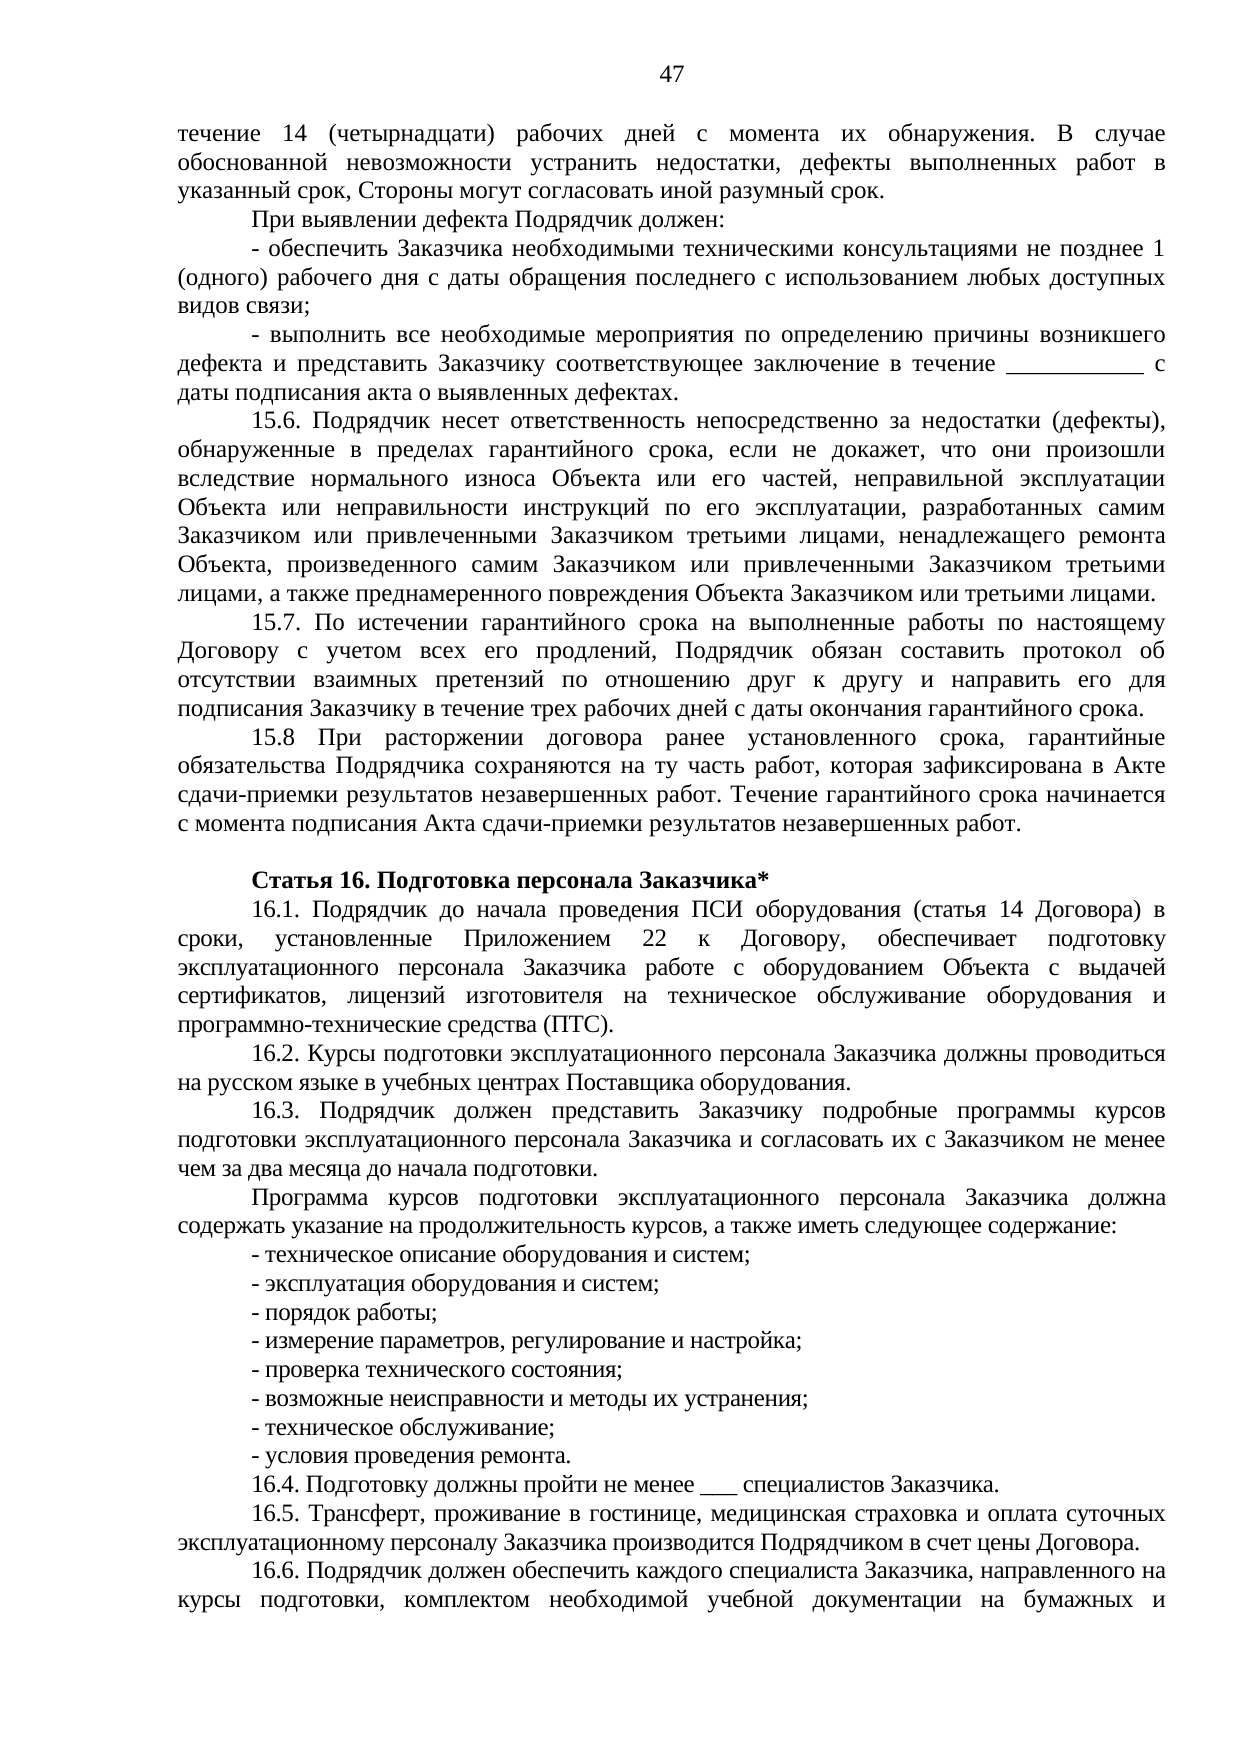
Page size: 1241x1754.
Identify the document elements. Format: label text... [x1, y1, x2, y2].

text - измерение параметров, регулирование и настройка; [177, 1326, 1166, 1354]
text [177, 118, 1166, 204]
text - эксплуатация оборудования и систем; [177, 1268, 1166, 1297]
text 15.7. По истечении гарантийного срока на выполненные работы по настоящему Договору с учетом всех его продлений, Подрядчик обязан составить протокол об отсутствии взаимных претензий по отношению друг к другу и направить его для подписания Заказчику в течение трех рабочих дней с даты окончания гарантийного срока. [177, 607, 1166, 722]
list Статья 16. Подготовка персонала Заказчика* [177, 866, 1166, 894]
text - возможные неисправности и методы их устранения; [177, 1383, 1166, 1412]
text 15.8 При расторжении договора ранее установленного срока, гарантийные обязательства Подрядчика сохраняются на ту часть работ, которая зафиксирована в Акте сдачи-приемки результатов незавершенных работ. Течение гарантийного срока начинается с момента подписания Акта сдачи-приемки результатов незавершенных работ. [177, 722, 1166, 837]
text - порядок работы; [177, 1297, 1166, 1326]
text 16.2. Курсы подготовки эксплуатационного персонала Заказчика должны проводиться на русском языке в учебных центрах Поставщика оборудования. [177, 1038, 1166, 1096]
text - условия проведения ремонта. [177, 1441, 1166, 1469]
text При выявлении дефекта Подрядчик должен: [177, 204, 1166, 233]
text Программа курсов подготовки эксплуатационного персонала Заказчика должна содержать указание на продолжительность курсов, а также иметь следующее содержание: [177, 1182, 1166, 1239]
text - проверка технического состояния; [177, 1354, 1166, 1383]
text 16.5. Трансферт, проживание в гостинице, медицинская страховка и оплата суточных эксплуатационному персоналу Заказчика производится Подрядчиком в счет цены Договора. [177, 1498, 1166, 1556]
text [177, 1556, 1166, 1613]
text - обеспечить Заказчика необходимыми техническими консультациями не позднее 1 (одного) рабочего дня с даты обращения последнего с использованием любых доступных видов связи; [177, 233, 1166, 319]
text 16.3. Подрядчик должен представить Заказчику подробные программы курсов подготовки эксплуатационного персонала Заказчика и согласовать их с Заказчиком не менее чем за два месяца до начала подготовки. [177, 1096, 1166, 1182]
text 15.6. Подрядчик несет ответственность непосредственно за недостатки (дефекты), обнаруженные в пределах гарантийного срока, если не докажет, что они произошли вследствие нормального износа Объекта или его частей, неправильной эксплуатации Объекта или неправильности инструкций по его эксплуатации, разработанных самим Заказчиком или привлеченными Заказчиком третьими лицами, ненадлежащего ремонта Объекта, произведенного самим Заказчиком или привлеченными Заказчиком третьими лицами, а также преднамеренного повреждения Объекта Заказчиком или третьими лицами. [177, 406, 1166, 607]
text 16.4. Подготовку должны пройти не менее ___ специалистов Заказчика. [177, 1469, 1166, 1498]
text 16.1. Подрядчик до начала проведения ПСИ оборудования (статья 14 Договора) в сроки, установленные Приложением 22 к Договору, обеспечивает подготовку эксплуатационного персонала Заказчика работе с оборудованием Объекта с выдачей сертификатов, лицензий изготовителя на техническое обслуживание оборудования и программно-технические средства (ПТС). [177, 894, 1166, 1038]
text - техническое описание оборудования и систем; [177, 1239, 1166, 1268]
text - выполнить все необходимые мероприятия по определению причины возникшего дефекта и представить Заказчику соответствующее заключение в течение ___________ с даты подписания акта о выявленных дефектах. [177, 319, 1166, 406]
text - техническое обслуживание; [177, 1412, 1166, 1441]
